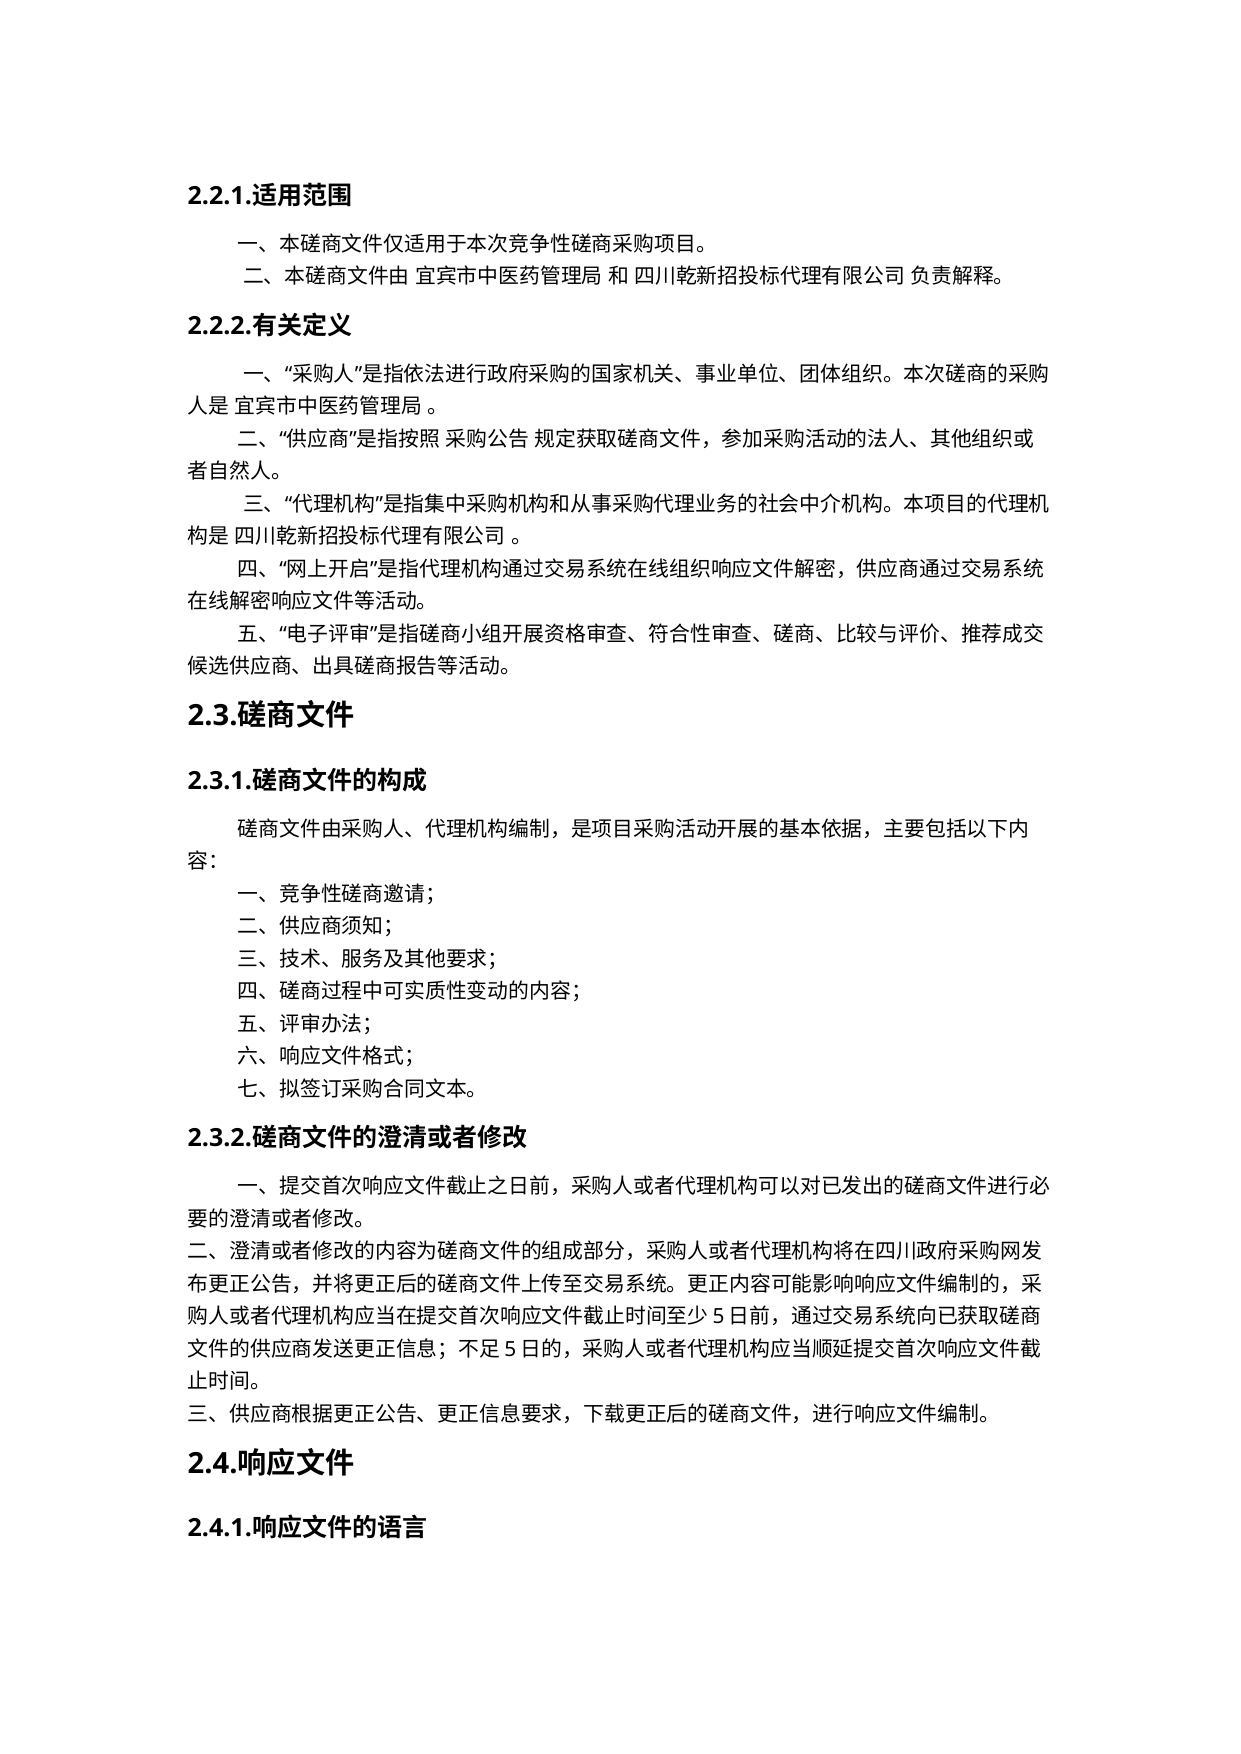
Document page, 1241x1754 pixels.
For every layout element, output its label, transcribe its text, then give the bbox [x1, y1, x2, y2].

text 二、澄清或者修改的内容为磋商文件的组成部分，采购人或者代理机构将在四川政府采购网发布更正公告，并将更正后的磋商文件上传至交易系统。更正内容可能影响响应文件编制的，采购人或者代理机构应当在提交首次响应文件截止时间至少5日前，通过交易系统向已获取磋商文件的供应商发送更正信息；不足5日的，采购人或者代理机构应当顺延提交首次响应文件截止时间。 [187, 1234, 1053, 1397]
text 三、供应商根据更正公告、更正信息要求，下载更正后的磋商文件，进行响应文件编制。 [187, 1397, 1053, 1429]
text 五、评审办法； [187, 1007, 1053, 1039]
text 七、拟签订采购合同文本。 [187, 1072, 1053, 1104]
text 四、磋商过程中可实质性变动的内容； [187, 974, 1053, 1007]
text 2.4.1.响应文件的语言 [187, 1494, 1053, 1559]
text 一、竞争性磋商邀请； [187, 877, 1053, 909]
text 2.2.2.有关定义 [187, 292, 1053, 357]
text 五、“电子评审”是指磋商小组开展资格审查、符合性审查、磋商、比较与评价、推荐成交候选供应商、出具磋商报告等活动。 [187, 617, 1053, 682]
text 2.3.磋商文件 [187, 682, 1053, 747]
text 2.3.2.磋商文件的澄清或者修改 [187, 1104, 1053, 1169]
text 2.2.1.适用范围 [187, 162, 1053, 227]
text 一、“采购人”是指依法进行政府采购的国家机关、事业单位、团体组织。本次磋商的采购人是 宜宾市中医药管理局 。 [187, 357, 1053, 422]
text 三、“代理机构”是指集中采购机构和从事采购代理业务的社会中介机构。本项目的代理机构是 四川乾新招投标代理有限公司 。 [187, 487, 1053, 552]
text 一、本磋商文件仅适用于本次竞争性磋商采购项目。 [187, 227, 1053, 259]
text 2.3.1.磋商文件的构成 [187, 747, 1053, 812]
text 四、“网上开启”是指代理机构通过交易系统在线组织响应文件解密，供应商通过交易系统在线解密响应文件等活动。 [187, 552, 1053, 617]
text 一、提交首次响应文件截止之日前，采购人或者代理机构可以对已发出的磋商文件进行必要的澄清或者修改。 [187, 1169, 1053, 1234]
text 二、“供应商”是指按照 采购公告 规定获取磋商文件，参加采购活动的法人、其他组织或者自然人。 [187, 422, 1053, 487]
text 2.4.响应文件 [187, 1429, 1053, 1494]
text 三、技术、服务及其他要求； [187, 942, 1053, 974]
text 二、供应商须知； [187, 909, 1053, 942]
text 磋商文件由采购人、代理机构编制，是项目采购活动开展的基本依据，主要包括以下内容： [187, 812, 1053, 877]
text 二、本磋商文件由 宜宾市中医药管理局 和 四川乾新招投标代理有限公司 负责解释。 [187, 259, 1053, 292]
text 六、响应文件格式； [187, 1039, 1053, 1072]
